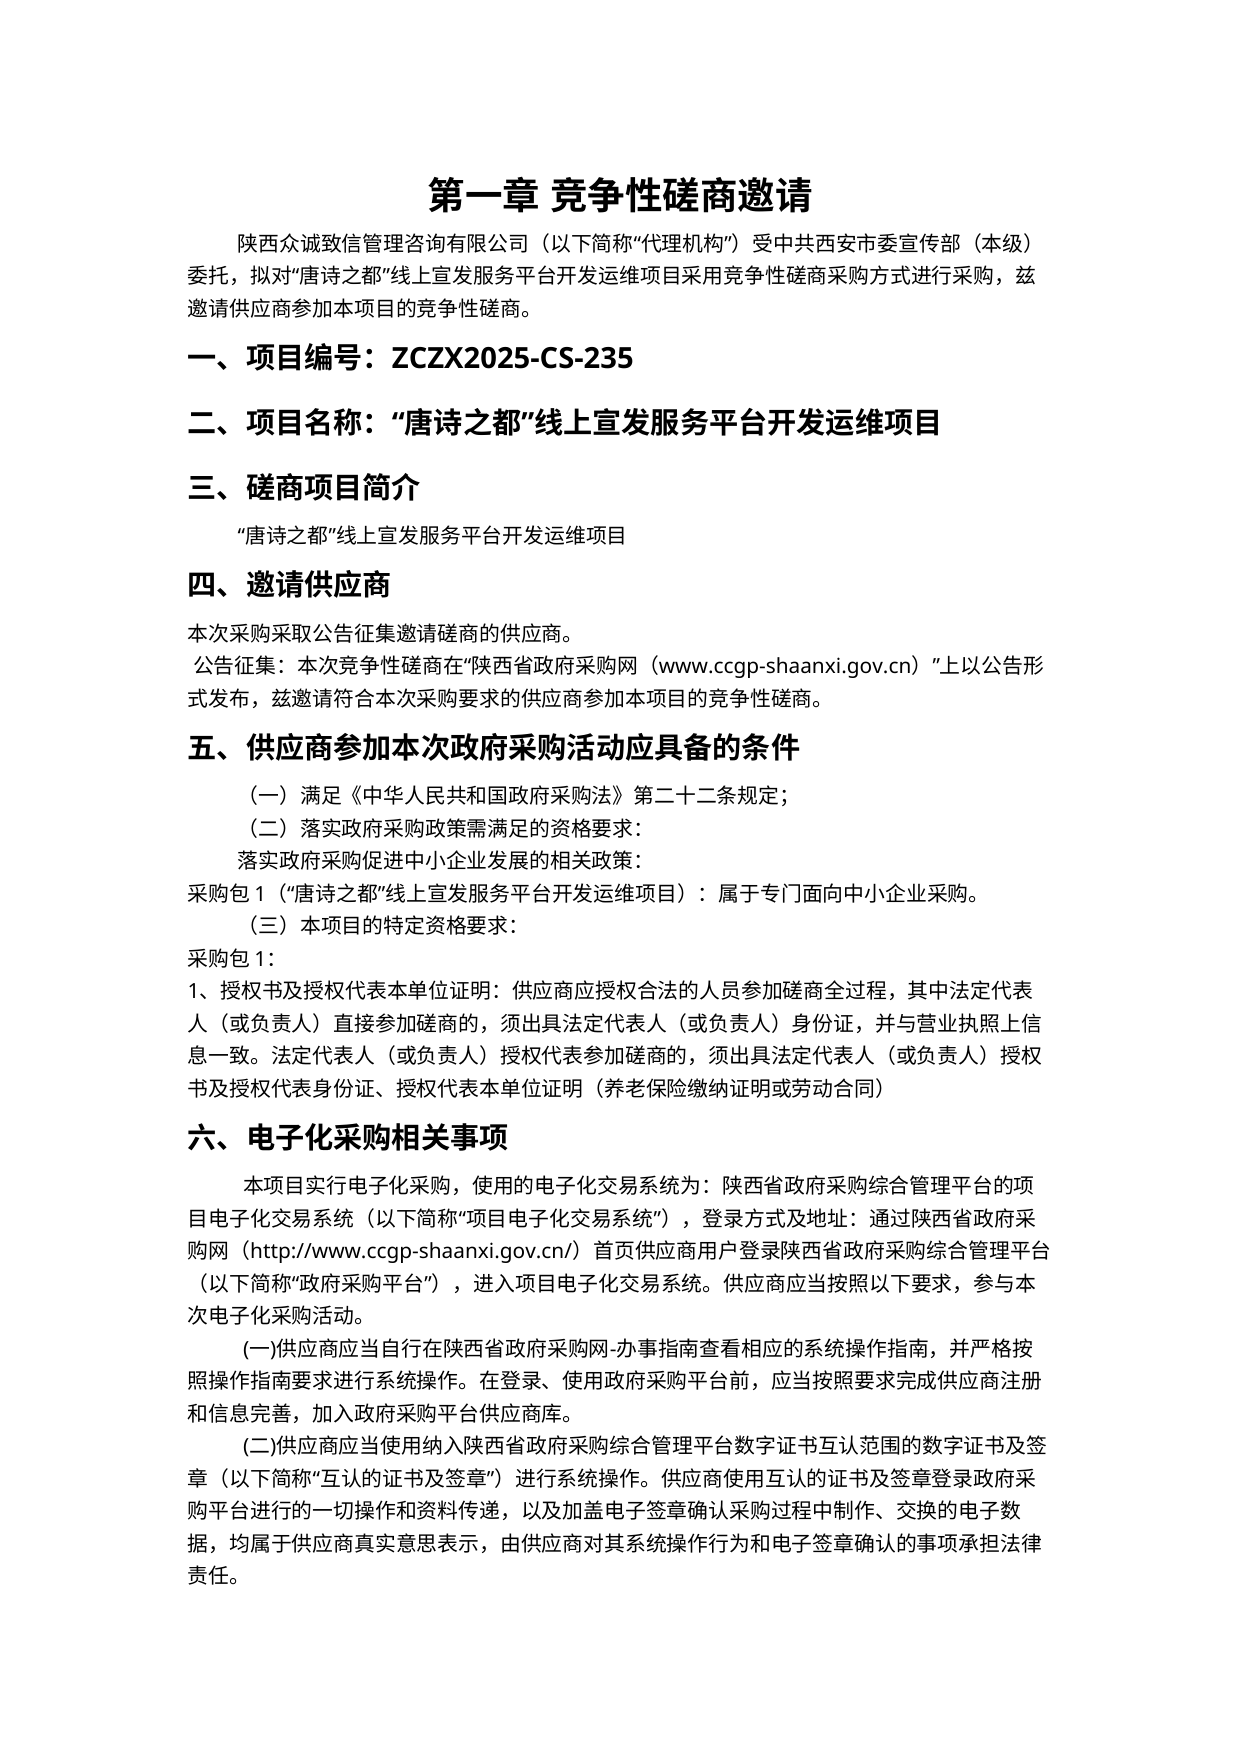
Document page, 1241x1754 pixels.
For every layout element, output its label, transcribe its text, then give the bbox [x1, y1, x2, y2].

text 二、项目名称：“唐诗之都”线上宣发服务平台开发运维项目 [187, 389, 1053, 454]
text 四、邀请供应商 [187, 552, 1053, 617]
text （二）落实政府采购政策需满足的资格要求： [187, 812, 1053, 844]
text 采购包1（“唐诗之都”线上宣发服务平台开发运维项目）：属于专门面向中小企业采购。 [187, 877, 1053, 909]
text 五、供应商参加本次政府采购活动应具备的条件 [187, 714, 1053, 779]
text 第一章 竞争性磋商邀请 [187, 162, 1053, 227]
text 本次采购采取公告征集邀请磋商的供应商。 [187, 617, 1053, 649]
text “唐诗之都”线上宣发服务平台开发运维项目 [187, 519, 1053, 552]
text 落实政府采购促进中小企业发展的相关政策： [187, 844, 1053, 877]
text 本项目实行电子化采购，使用的电子化交易系统为：陕西省政府采购综合管理平台的项目电子化交易系统（以下简称“项目电子化交易系统”），登录方式及地址：通过陕西省政府采购网（http://www.ccgp-shaanxi.gov.cn/）首页供应商用户登录陕西省政府采购综合管理平台（以下简称“政府采购平台”），进入项目电子化交易系统。供应商应当按照以下要求，参与本次电子化采购活动。 [187, 1169, 1053, 1332]
text 1、授权书及授权代表本单位证明：供应商应授权合法的人员参加磋商全过程，其中法定代表人（或负责人）直接参加磋商的，须出具法定代表人（或负责人）身份证，并与营业执照上信息一致。法定代表人（或负责人）授权代表参加磋商的，须出具法定代表人（或负责人）授权书及授权代表身份证、授权代表本单位证明（养老保险缴纳证明或劳动合同） [187, 974, 1053, 1104]
text 一、项目编号：ZCZX2025-CS-235 [187, 324, 1053, 389]
text 三、磋商项目简介 [187, 454, 1053, 519]
text （三）本项目的特定资格要求： [187, 909, 1053, 942]
text 六、电子化采购相关事项 [187, 1104, 1053, 1169]
text 陕西众诚致信管理咨询有限公司（以下简称“代理机构”）受中共西安市委宣传部（本级）委托，拟对“唐诗之都”线上宣发服务平台开发运维项目采用竞争性磋商采购方式进行采购，兹邀请供应商参加本项目的竞争性磋商。 [187, 227, 1053, 324]
text （一）满足《中华人民共和国政府采购法》第二十二条规定； [187, 779, 1053, 812]
text (一)供应商应当自行在陕西省政府采购网-办事指南查看相应的系统操作指南，并严格按照操作指南要求进行系统操作。在登录、使用政府采购平台前，应当按照要求完成供应商注册和信息完善，加入政府采购平台供应商库。 [187, 1332, 1053, 1429]
text (二)供应商应当使用纳入陕西省政府采购综合管理平台数字证书互认范围的数字证书及签章（以下简称“互认的证书及签章”）进行系统操作。供应商使用互认的证书及签章登录政府采购平台进行的一切操作和资料传递，以及加盖电子签章确认采购过程中制作、交换的电子数据，均属于供应商真实意思表示，由供应商对其系统操作行为和电子签章确认的事项承担法律责任。 [187, 1429, 1053, 1592]
text 公告征集：本次竞争性磋商在“陕西省政府采购网（www.ccgp-shaanxi.gov.cn）”上以公告形式发布，兹邀请符合本次采购要求的供应商参加本项目的竞争性磋商。 [187, 649, 1053, 714]
text 采购包1： [187, 942, 1053, 974]
